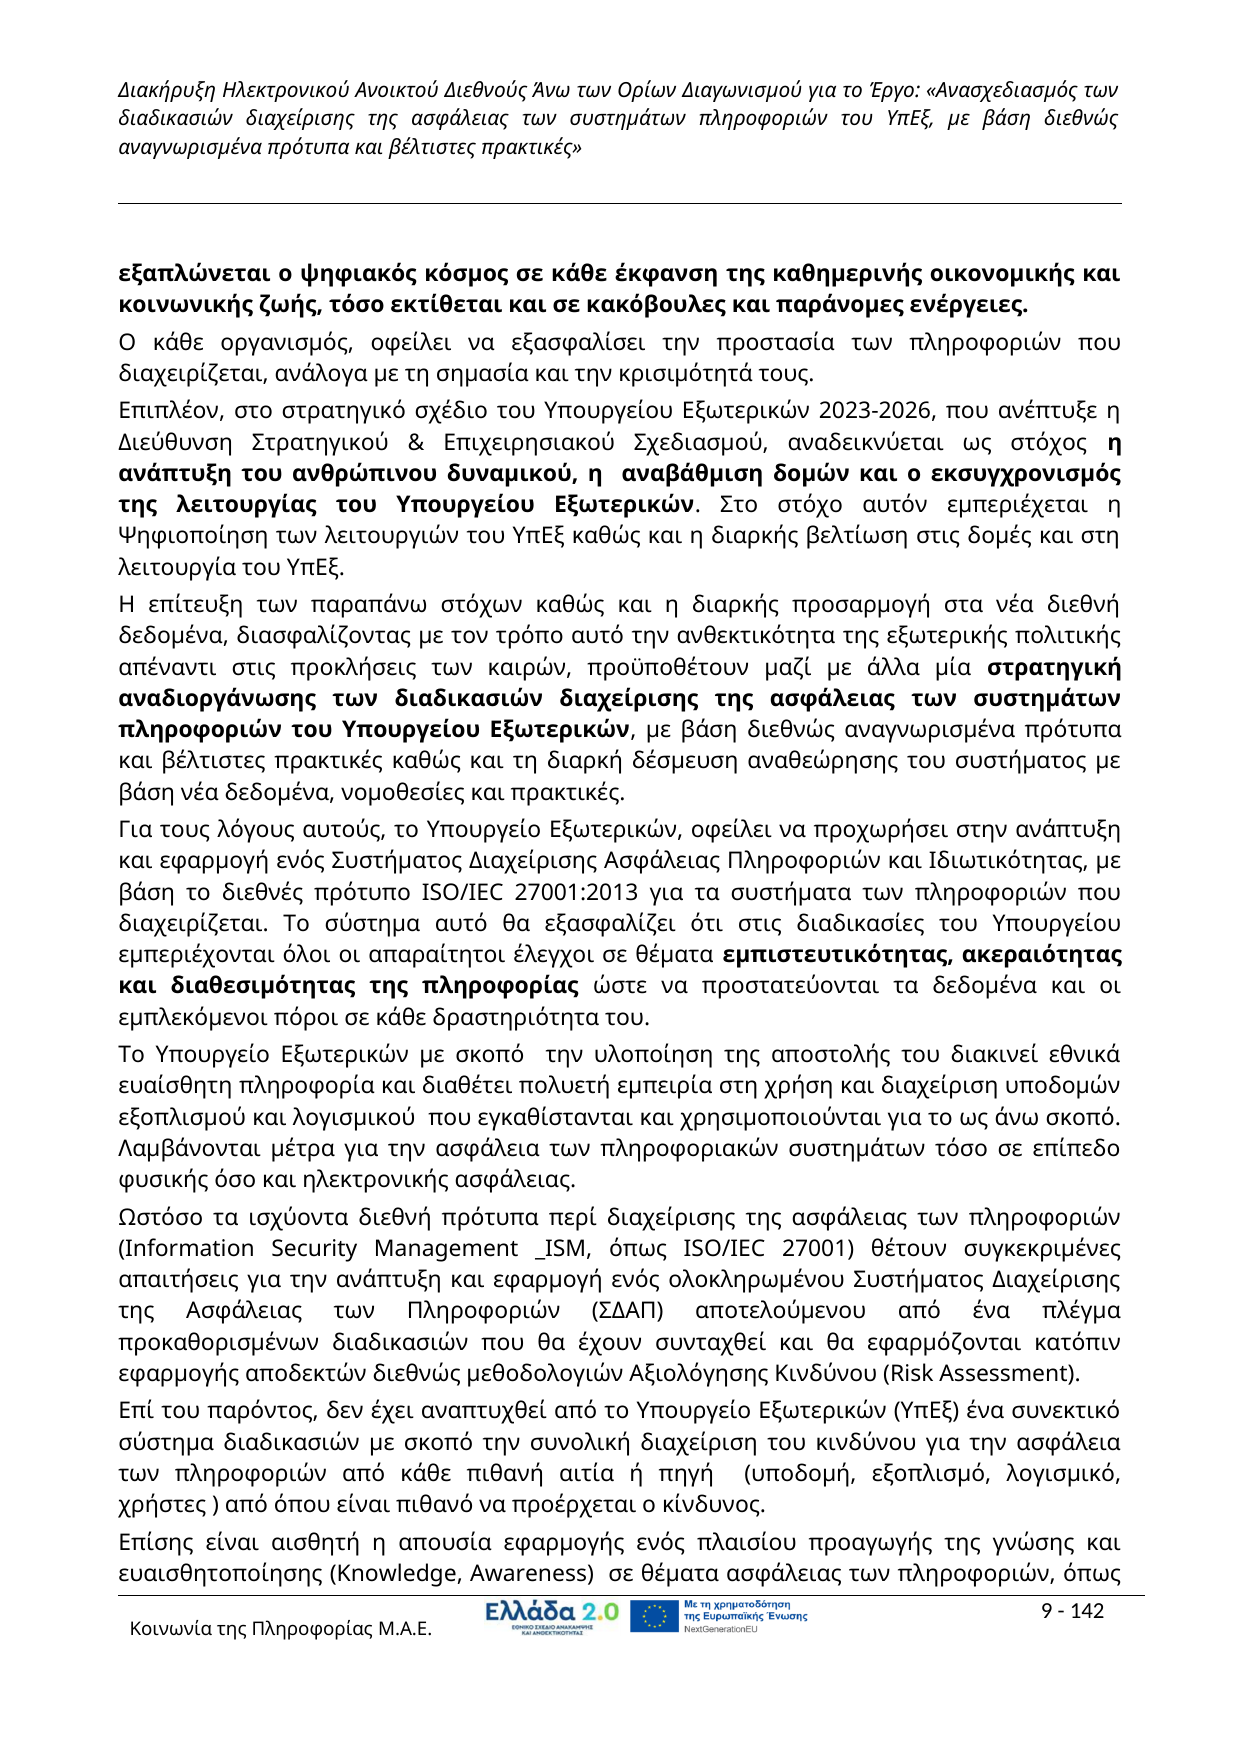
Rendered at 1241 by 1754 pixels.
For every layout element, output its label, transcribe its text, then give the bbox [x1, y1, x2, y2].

picture [484, 1596, 813, 1636]
text Ωστόσο τα ισχύοντα διεθνή πρότυπα περί διαχείρισης της ασφάλειας των πληροφοριών (Information Security Management _ISM, όπως ISO/IEC 27001) θέτουν συγκεκριμένες απαιτήσεις για την ανάπτυξη και εφαρμογή ενός ολοκληρωμένου Συστήματος Διαχείρισης της Ασφάλειας των Πληροφοριών (ΣΔΑΠ) αποτελούμενου από ένα πλέγμα προκαθορισμένων διαδικασιών που θα έχουν συνταχθεί και θα εφαρμόζονται κατόπιν εφαρμογής αποδεκτών διεθνώς μεθοδολογιών Αξιολόγησης Κινδύνου (Risk Assessment). [118, 1201, 1122, 1388]
text Επιπλέον, στο στρατηγικό σχέδιο του Υπουργείου Εξωτερικών 2023-2026, που ανέπτυξε η Διεύθυνση Στρατηγικού & Επιχειρησιακού Σχεδιασμού, αναδεικνύεται ως στόχος η ανάπτυξη του ανθρώπινου δυναμικού, η αναβάθμιση δομών και ο εκσυγχρονισμός της λειτουργίας του Υπουργείου Εξωτερικών. Στο στόχο αυτόν εμπεριέχεται η Ψηφιοποίηση των λειτουργιών του ΥπΕξ καθώς και η διαρκής βελτίωση στις δομές και στη λειτουργία του ΥπΕξ. [118, 394, 1122, 582]
text Ο κάθε οργανισμός, οφείλει να εξασφαλίσει την προστασία των πληροφοριών που διαχειρίζεται, ανάλογα με τη σημασία και την κρισιμότητά τους. [118, 326, 1122, 388]
text Για τους λόγους αυτούς, το Υπουργείο Εξωτερικών, οφείλει να προχωρήσει στην ανάπτυξη και εφαρμογή ενός Συστήματος Διαχείρισης Ασφάλειας Πληροφοριών και Ιδιωτικότητας, με βάση το διεθνές πρότυπο ISO/IEC 27001:2013 για τα συστήματα των πληροφοριών που διαχειρίζεται. Το σύστημα αυτό θα εξασφαλίζει ότι στις διαδικασίες του Υπουργείου εμπεριέχονται όλοι οι απαραίτητοι έλεγχοι σε θέματα εμπιστευτικότητας, ακεραιότητας και διαθεσιμότητας της πληροφορίας ώστε να προστατεύονται τα δεδομένα και οι εμπλεκόμενοι πόροι σε κάθε δραστηριότητα του. [118, 813, 1122, 1032]
text Το Υπουργείο Εξωτερικών με σκοπό την υλοποίηση της αποστολής του διακινεί εθνικά ευαίσθητη πληροφορία και διαθέτει πολυετή εμπειρία στη χρήση και διαχείριση υποδομών εξοπλισμού και λογισμικού που εγκαθίστανται και χρησιμοποιούνται για το ως άνω σκοπό. Λαμβάνονται μέτρα για την ασφάλεια των πληροφοριακών συστημάτων τόσο σε επίπεδο φυσικής όσο και ηλεκτρονικής ασφάλειας. [118, 1038, 1122, 1194]
text Η επίτευξη των παραπάνω στόχων καθώς και η διαρκής προσαρμογή στα νέα διεθνή δεδομένα, διασφαλίζοντας με τον τρόπο αυτό την ανθεκτικότητα της εξωτερικής πολιτικής απέναντι στις προκλήσεις των καιρών, προϋποθέτουν μαζί με άλλα μία στρατηγική αναδιοργάνωσης των διαδικασιών διαχείρισης της ασφάλειας των συστημάτων πληροφοριών του Υπουργείου Εξωτερικών, με βάση διεθνώς αναγνωρισμένα πρότυπα και βέλτιστες πρακτικές καθώς και τη διαρκή δέσμευση αναθεώρησης του συστήματος με βάση νέα δεδομένα, νομοθεσίες και πρακτικές. [118, 588, 1122, 807]
text Επί του παρόντος, δεν έχει αναπτυχθεί από το Υπουργείο Εξωτερικών (ΥπΕξ) ένα συνεκτικό σύστημα διαδικασιών με σκοπό την συνολική διαχείριση του κινδύνου για την ασφάλεια των πληροφοριών από κάθε πιθανή αιτία ή πηγή (υποδομή, εξοπλισμό, λογισμικό, χρήστες ) από όπου είναι πιθανό να προέρχεται ο κίνδυνος. [118, 1394, 1122, 1519]
